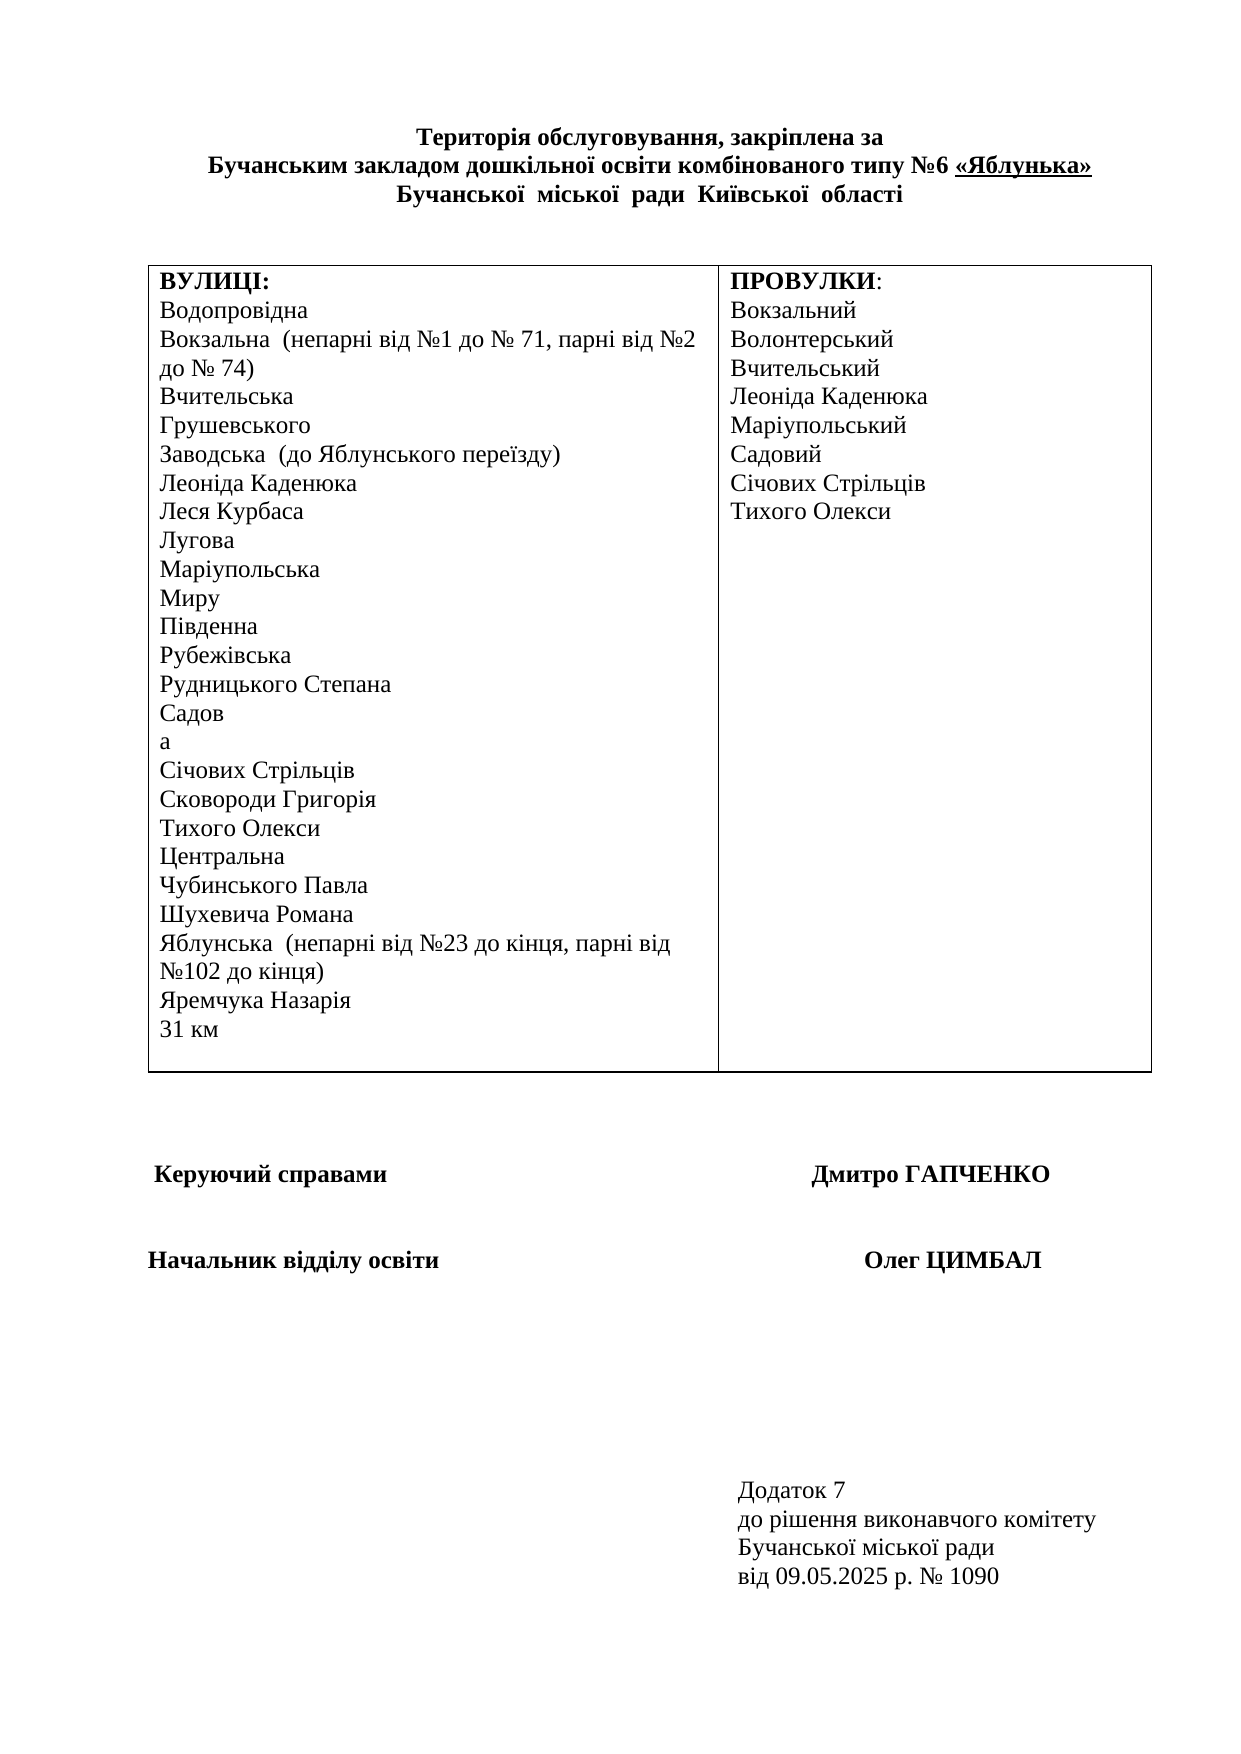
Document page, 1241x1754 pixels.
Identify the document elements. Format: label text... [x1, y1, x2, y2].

text Бучанської міської ради [738, 1532, 1152, 1561]
text Начальник відділу освіти Олег ЦИМБАЛ [148, 1245, 1152, 1274]
text від 09.05.2025 р. № 1090 [148, 1561, 1152, 1590]
table_header ПРОВУЛКИ: Вокзальний Волонтерський Вчительський Леоніда Каденюка Маріупольський Садовий Січових Стрільців Тихого Олекси [719, 266, 1151, 1071]
table_header ВУЛИЦІ: Водопровідна Вокзальна (непарні від №1 до № 71, парні від №2 до № 74) Вчительська Грушевського Заводська (до Яблунського переїзду) Леоніда Каденюка Леся Курбаса Лугова Маріупольська Миру Південна Рубежівська Рудницького Степана Садова Січових Стрільців Сковороди Григорія Тихого Олекси Центральна Чубинського Павла Шухевича Романа Яблунська (непарні від №23 до кінця, парні від №102 до кінця) Яремчука Назарія 31 км [149, 266, 718, 1071]
text Керуючий справами Дмитро ГАПЧЕНКО [148, 1159, 1152, 1187]
text Бучанським закладом дошкільної освіти комбінованого типу №6 «Яблунька» Бучанської міської ради Київської області [148, 150, 1152, 208]
text Додаток 7 до рішення виконавчого комітету [738, 1475, 1152, 1532]
text Територія обслуговування, закріплена за [148, 122, 1152, 150]
